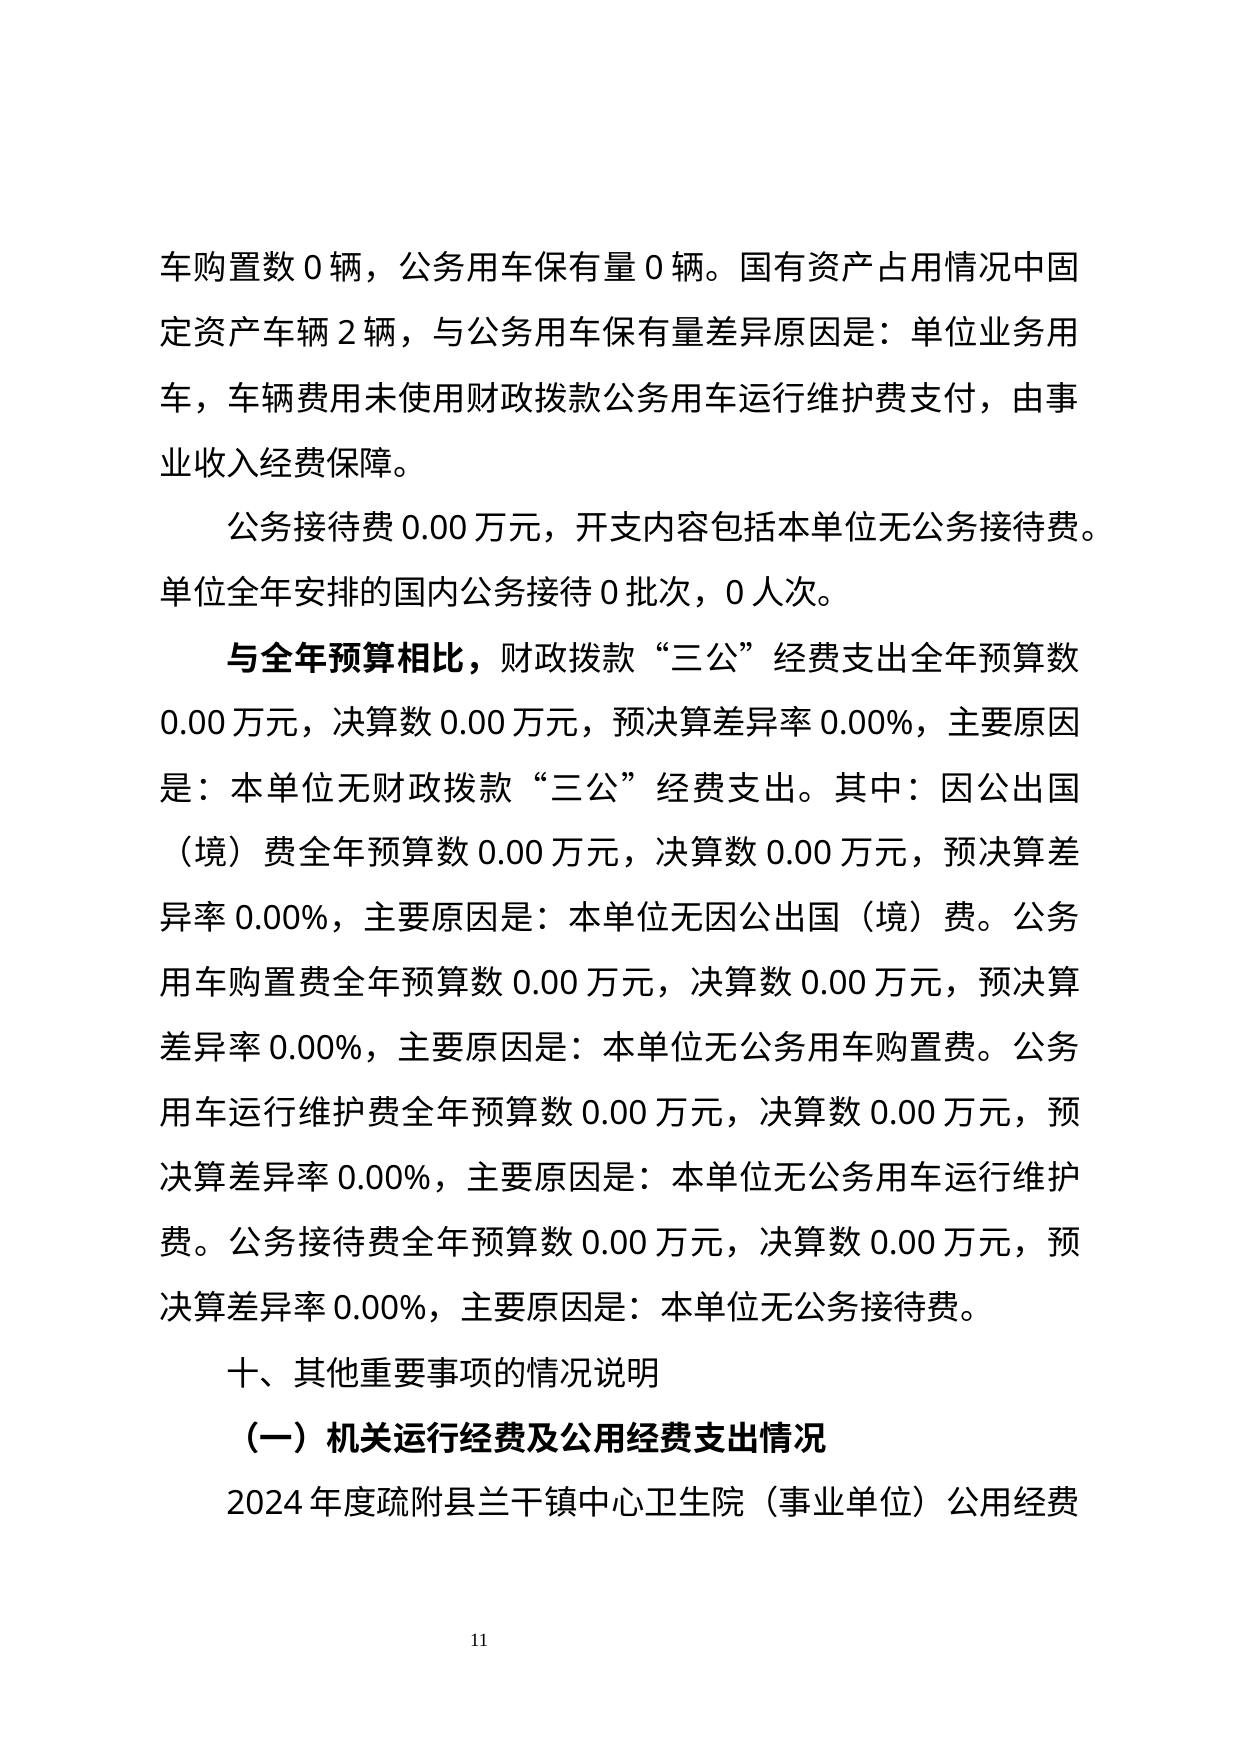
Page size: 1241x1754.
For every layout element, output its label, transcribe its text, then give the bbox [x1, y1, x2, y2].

text 公务接待费0.00万元，开支内容包括本单位无公务接待费。单位全年安排的国内公务接待0批次，0人次。 [159, 493, 1081, 623]
text （一）机关运行经费及公用经费支出情况 [159, 1403, 1081, 1468]
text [159, 1468, 1081, 1533]
text 十、其他重要事项的情况说明 [159, 1338, 1081, 1403]
text 与全年预算相比，财政拨款“三公”经费支出全年预算数0.00万元，决算数0.00万元，预决算差异率0.00%，主要原因是：本单位无财政拨款“三公”经费支出。其中：因公出国（境）费全年预算数0.00万元，决算数0.00万元，预决算差异率0.00%，主要原因是：本单位无因公出国（境）费。公务用车购置费全年预算数0.00万元，决算数0.00万元，预决算差异率0.00%，主要原因是：本单位无公务用车购置费。公务用车运行维护费全年预算数0.00万元，决算数0.00万元，预决算差异率0.00%，主要原因是：本单位无公务用车运行维护费。公务接待费全年预算数0.00万元，决算数0.00万元，预决算差异率0.00%，主要原因是：本单位无公务接待费。 [159, 623, 1081, 1338]
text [159, 233, 1081, 493]
